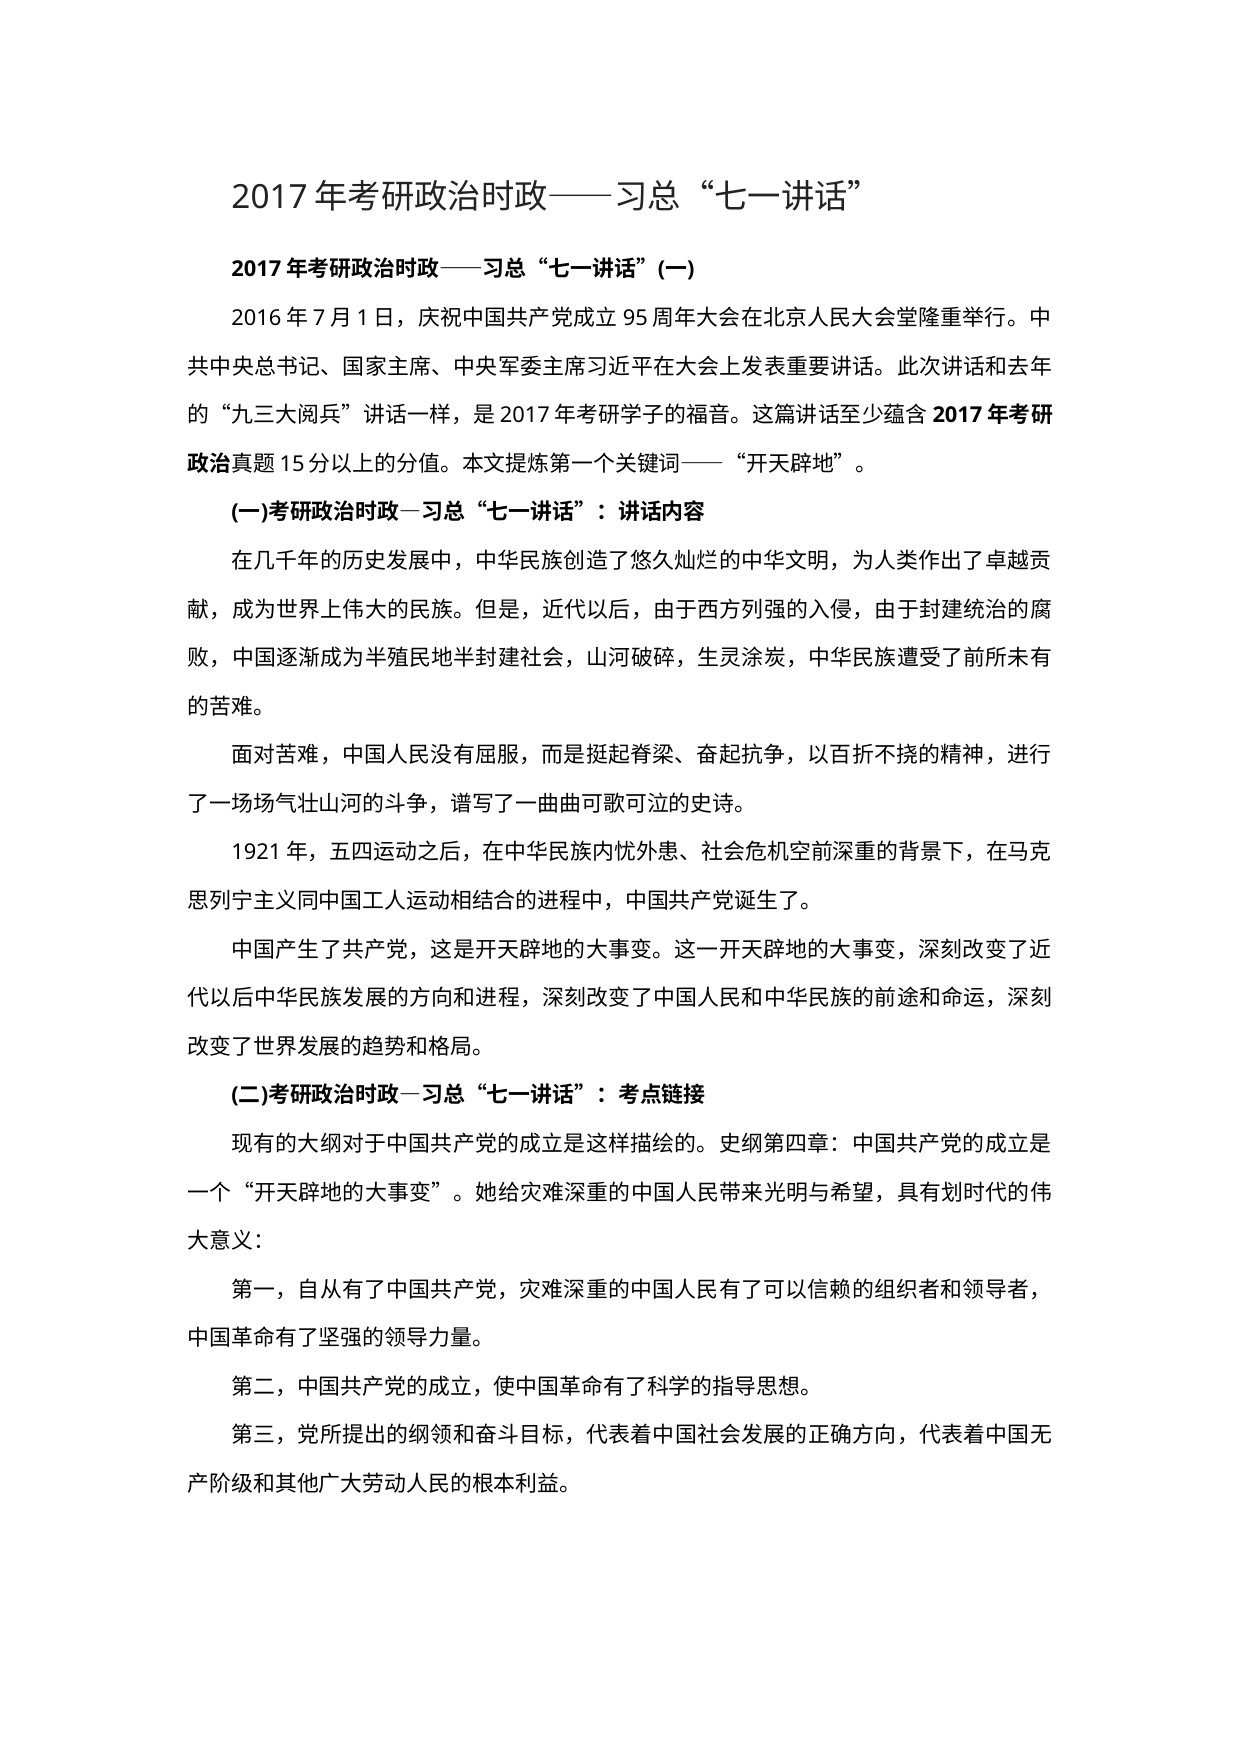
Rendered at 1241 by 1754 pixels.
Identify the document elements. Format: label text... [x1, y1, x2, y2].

text 第二，中国共产党的成立，使中国革命有了科学的指导思想。 [187, 1368, 1053, 1401]
text 面对苦难，中国人民没有屈服，而是挺起脊梁、奋起抗争，以百折不挠的精神，进行了一场场气壮山河的斗争，谱写了一曲曲可歌可泣的史诗。 [187, 737, 1053, 818]
text 中国产生了共产党，这是开天辟地的大事变。这一开天辟地的大事变，深刻改变了近代以后中华民族发展的方向和进程，深刻改变了中国人民和中华民族的前途和命运，深刻改变了世界发展的趋势和格局。 [187, 931, 1053, 1061]
text 第一，自从有了中国共产党，灾难深重的中国人民有了可以信赖的组织者和领导者，中国革命有了坚强的领导力量。 [187, 1271, 1053, 1352]
text 现有的大纲对于中国共产党的成立是这样描绘的。史纲第四章：中国共产党的成立是一个“开天辟地的大事变”。她给灾难深重的中国人民带来光明与希望，具有划时代的伟大意义： [187, 1125, 1053, 1255]
text (二)考研政治时政—习总“七一讲话”：考点链接 [187, 1077, 1053, 1109]
text 2016年7月1日，庆祝中国共产党成立95周年大会在北京人民大会堂隆重举行。中共中央总书记、国家主席、中央军委主席习近平在大会上发表重要讲话。此次讲话和去年的“九三大阅兵”讲话一样，是2017年考研学子的福音。这篇讲话至少蕴含2017年考研政治真题15分以上的分值。本文提炼第一个关键词——“开天辟地”。 [187, 299, 1053, 478]
text 1921年，五四运动之后，在中华民族内忧外患、社会危机空前深重的背景下，在马克思列宁主义同中国工人运动相结合的进程中，中国共产党诞生了。 [187, 834, 1053, 915]
text (一)考研政治时政—习总“七一讲话”：讲话内容 [187, 494, 1053, 527]
text 2017年考研政治时政——习总“七一讲话”(一) [187, 251, 1053, 284]
text 在几千年的历史发展中，中华民族创造了悠久灿烂的中华文明，为人类作出了卓越贡献，成为世界上伟大的民族。但是，近代以后，由于西方列强的入侵，由于封建统治的腐败，中国逐渐成为半殖民地半封建社会，山河破碎，生灵涂炭，中华民族遭受了前所未有的苦难。 [187, 542, 1053, 721]
text 第三，党所提出的纲领和奋斗目标，代表着中国社会发展的正确方向，代表着中国无产阶级和其他广大劳动人民的根本利益。 [187, 1417, 1053, 1498]
subtitle 2017年考研政治时政——习总“七一讲话” [187, 162, 1053, 227]
